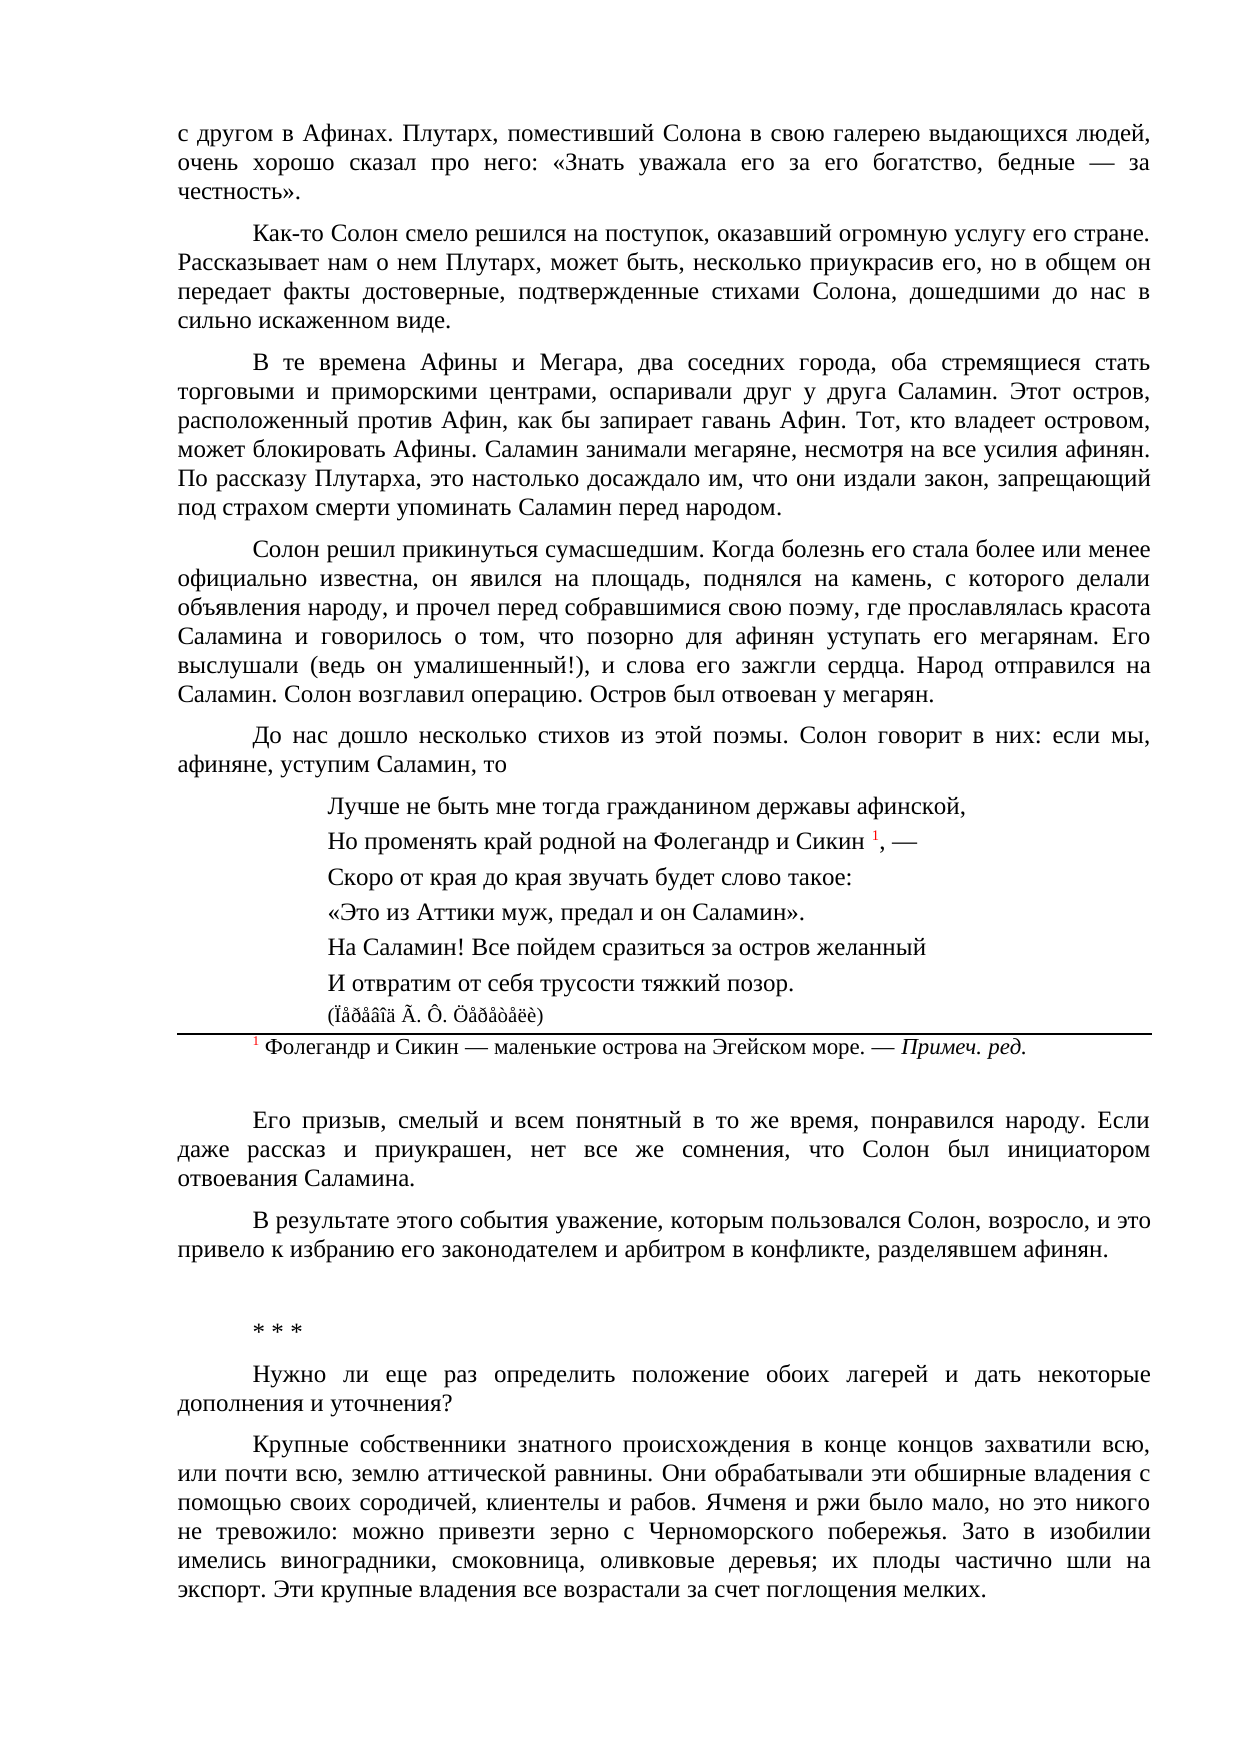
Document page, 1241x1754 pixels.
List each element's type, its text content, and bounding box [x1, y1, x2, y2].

text Крупные собственники знатного происхождения в конце концов захватили всю, или почти всю, землю аттической равнины. Они обрабатывали эти обширные владения с помощью своих сородичей, клиентелы и рабов. Ячменя и ржи было мало, но это никого не тревожило: можно привезти зерно с Черноморского побережья. Зато в изобилии имелись виноградники, смоковница, оливковые деревья; их плоды частично шли на экспорт. Эти крупные владения все возрастали за счет поглощения мелких. [177, 1429, 1152, 1603]
text На Саламин! Все пойдем сразиться за остров желанный [327, 932, 1152, 961]
text До нас дошло несколько стихов из этой поэмы. Солон говорит в них: если мы, афиняне, уступим Саламин, то [177, 720, 1152, 778]
text Его призыв, смелый и всем понятный в то же время, понравился народу. Если даже рассказ и приукрашен, нет все же сомнения, что Солон был инициатором отвоевания Саламина. [177, 1105, 1152, 1192]
text Но променять край родной на Фолегандр и Сикин 1, — [327, 826, 1152, 855]
text (Ïåðåâîä Ã. Ô. Öåðåòåëè) [327, 1003, 1152, 1027]
text В результате этого события уважение, которым пользовался Солон, возросло, и это привело к избранию его законодателем и арбитром в конфликте, разделявшем афинян. [177, 1205, 1152, 1263]
text Солон решил прикинуться сумасшедшим. Когда болезнь его стала более или менее официально известна, он явился на площадь, поднялся на камень, с которого делали объявления народу, и прочел перед собравшимися свою поэму, где прославлялась красота Саламина и говорилось о том, что позорно для афинян уступать его мегарянам. Его выслушали (ведь он умалишенный!), и слова его зажгли сердца. Народ отправился на Саламин. Солон возглавил операцию. Остров был отвоеван у мегарян. [177, 533, 1152, 708]
text Лучше не быть мне тогда гражданином державы афинской, [327, 791, 1152, 820]
text Как-то Солон смело решился на поступок, оказавший огромную услугу его стране. Рассказывает нам о нем Плутарх, может быть, несколько приукрасив его, но в общем он передает факты достоверные, подтвержденные стихами Солона, дошедшими до нас в сильно искаженном виде. [177, 218, 1152, 334]
text * * * [177, 1317, 1152, 1346]
text И отвратим от себя трусости тяжкий позор. [327, 967, 1152, 997]
text Нужно ли еще раз определить положение обоих лагерей и дать некоторые дополнения и уточнения? [177, 1358, 1152, 1417]
text Скоро от края до края звучать будет слово такое: [327, 862, 1152, 891]
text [177, 118, 1152, 205]
text 1 Фолегандр и Сикин — маленькие острова на Эгейском море. — Примеч. ред. [177, 1035, 1152, 1059]
text В те времена Афины и Мегара, два соседних города, оба стремящиеся стать торговыми и приморскими центрами, оспаривали друг у друга Саламин. Этот остров, расположенный против Афин, как бы запирает гавань Афин. Тот, кто владеет островом, может блокировать Афины. Саламин занимали мегаряне, несмотря на все усилия афинян. По рассказу Плутарха, это настолько досаждало им, что они издали закон, запрещающий под страхом смерти упоминать Саламин перед народом. [177, 347, 1152, 521]
text «Это из Аттики муж, предал и он Саламин». [327, 897, 1152, 926]
